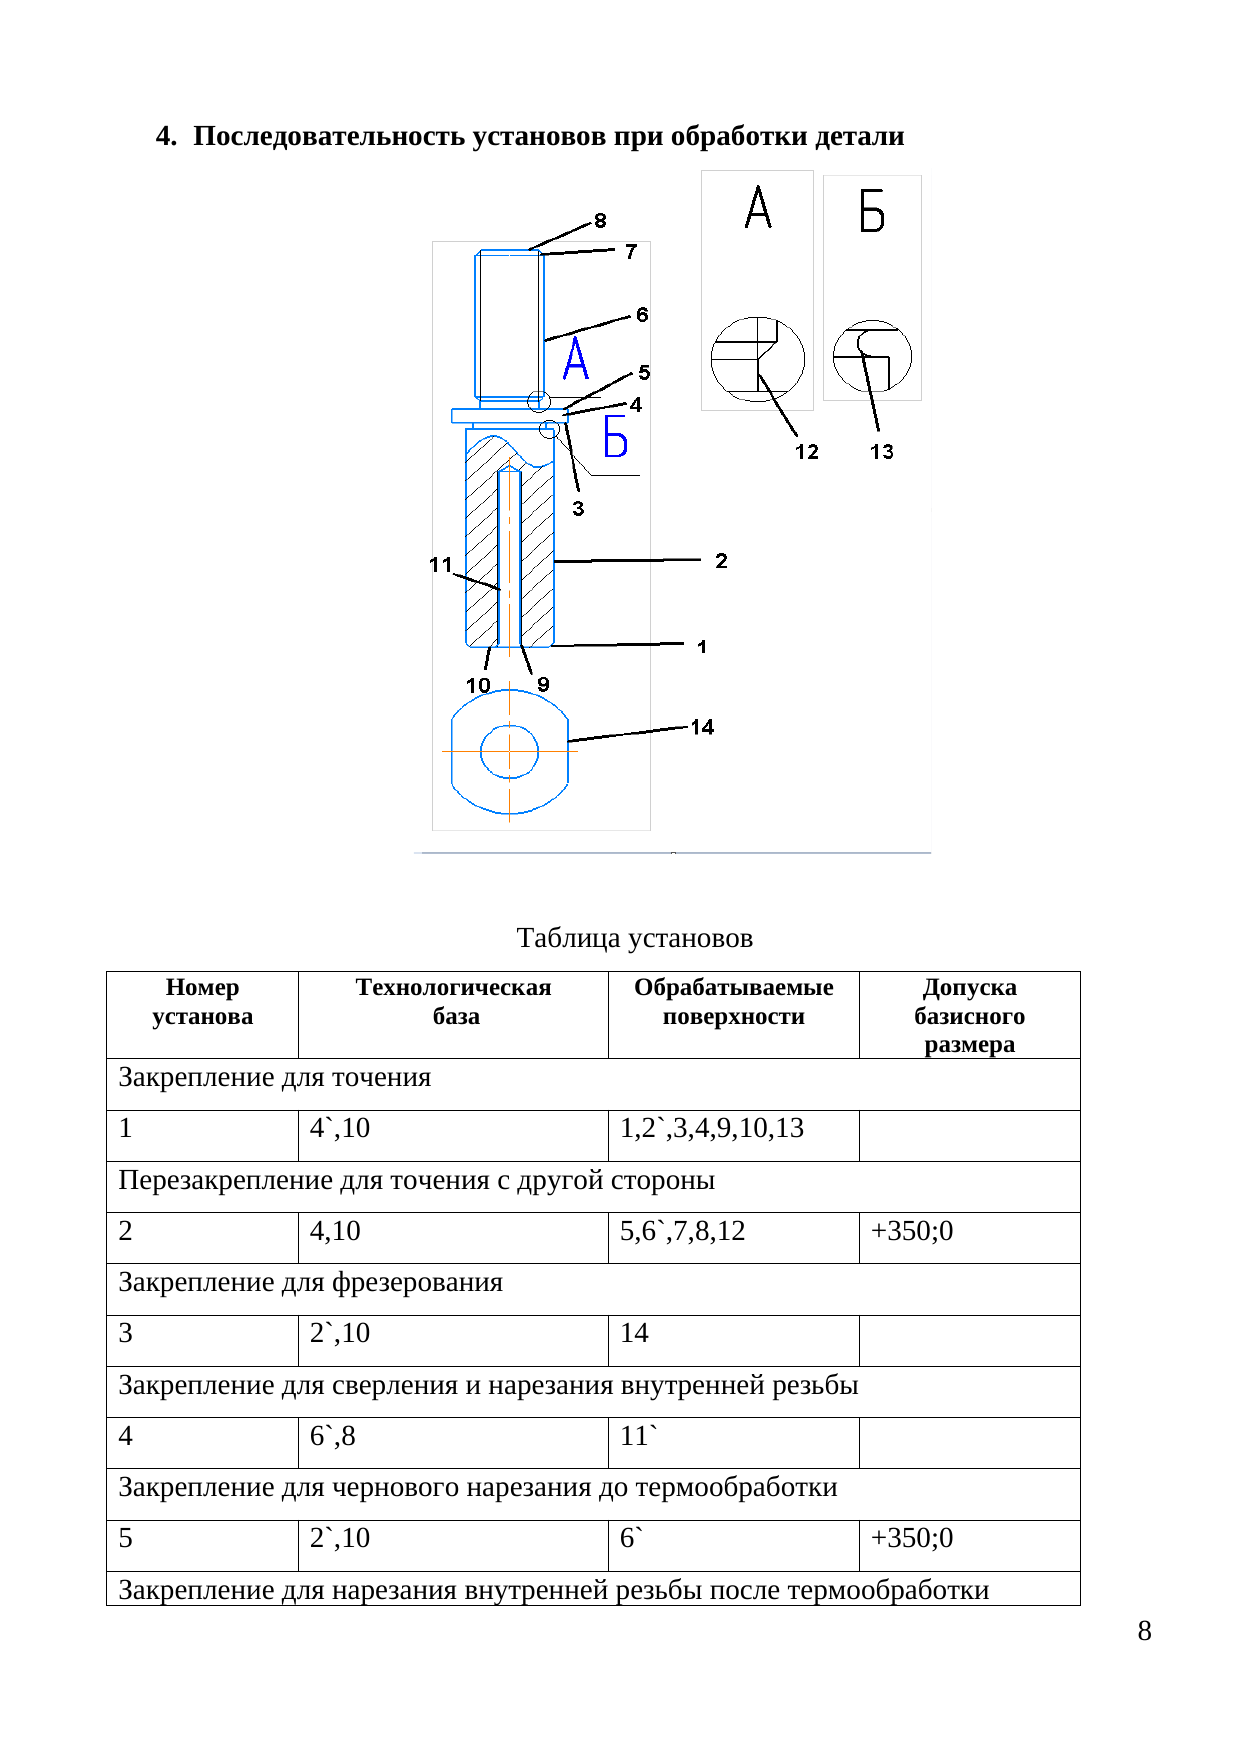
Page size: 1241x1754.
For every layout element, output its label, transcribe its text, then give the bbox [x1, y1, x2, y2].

table_cell 1,2`,3,4,9,10,13 [609, 1111, 859, 1161]
table_cell 14 [609, 1316, 859, 1366]
table_cell Закрепление для точения [107, 1059, 1080, 1109]
table_cell 5,6`,7,8,12 [609, 1213, 859, 1263]
table_cell [860, 1316, 1080, 1366]
table_cell 6`,8 [299, 1418, 608, 1468]
table_cell 2`,10 [299, 1521, 608, 1571]
table_cell Закрепление для чернового нарезания до термообработки [107, 1469, 1080, 1519]
table_header Обрабатываемые поверхности [609, 972, 859, 1058]
text Таблица установов [118, 921, 1152, 954]
table_header Технологическая база [299, 972, 608, 1058]
list Последовательность установов при обработки детали [156, 118, 1152, 152]
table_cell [107, 1572, 1080, 1605]
table_cell Закрепление для фрезерования [107, 1264, 1080, 1314]
table_cell 4`,10 [299, 1111, 608, 1161]
table_cell 5 [107, 1521, 298, 1571]
table_cell 1 [107, 1111, 298, 1161]
table_cell 6` [609, 1521, 859, 1571]
table_header Допуска базисного размера [860, 972, 1080, 1058]
table_cell 4 [107, 1418, 298, 1468]
table_cell +350;0 [860, 1213, 1080, 1263]
table_cell [860, 1418, 1080, 1468]
table_cell 3 [107, 1316, 298, 1366]
table_cell Перезакрепление для точения с другой стороны [107, 1162, 1080, 1212]
table_cell Закрепление для сверления и нарезания внутренней резьбы [107, 1367, 1080, 1417]
table_cell 2`,10 [299, 1316, 608, 1366]
picture [413, 168, 932, 854]
table_header Номер установа [107, 972, 298, 1058]
table_cell 11` [609, 1418, 859, 1468]
table_cell 4,10 [299, 1213, 608, 1263]
table_cell [860, 1111, 1080, 1161]
table_cell +350;0 [860, 1521, 1080, 1571]
table_cell 2 [107, 1213, 298, 1263]
